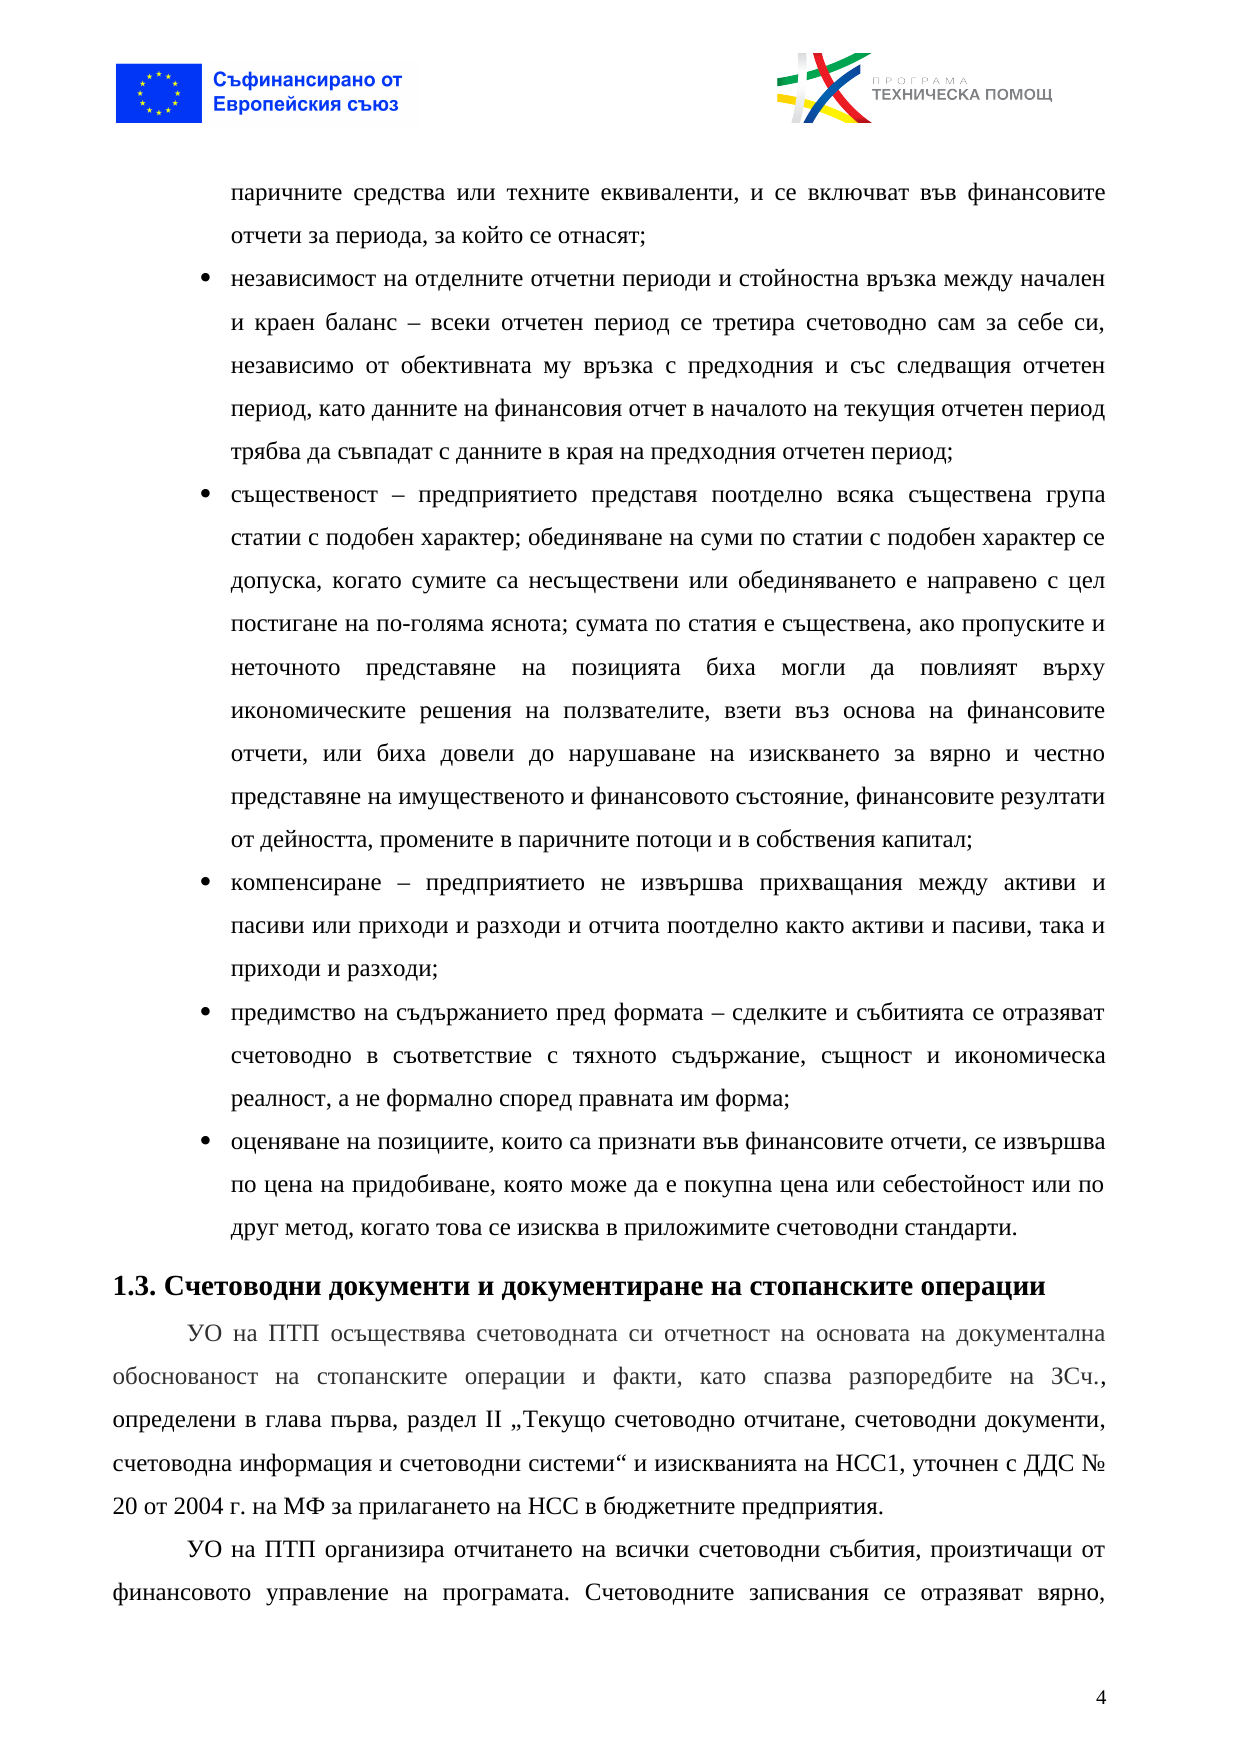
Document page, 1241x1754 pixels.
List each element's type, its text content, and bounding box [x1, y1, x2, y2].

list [201, 177, 1106, 249]
text 1.3. Счетоводни документи и документиране на стопанските операции [112, 1268, 1106, 1301]
list същественост – предприятието представя поотделно всяка съществена група статии с подобен характер; обединяване на суми по статии с подобен характер се допуска, когато сумите са несъществени или обединяването е направено с цел постигане на по-голяма яснота; сумата по статия е съществена, ако пропуските и неточното представяне на позицията биха могли да повлияят върху икономическите решения на ползвателите, взети въз основа на финансовите отчети, или биха довели до нарушаване на изискването за вярно и честно представяне на имущественото и финансовото състояние, финансовите резултати от дейността, промените в паричните потоци и в собствения капитал; [201, 479, 1106, 853]
list предимство на съдържанието пред формата – сделките и събитията се отразяват счетоводно в съответствие с тяхното съдържание, същност и икономическа реалност, а не формално според правната им форма; [201, 997, 1106, 1112]
picture [112, 60, 421, 127]
picture [772, 37, 1058, 127]
list независимост на отделните отчетни периоди и стойностна връзка между начален и краен баланс – всеки отчетен период се третира счетоводно сам за себе си, независимо от обективната му връзка с предходния и със следващия отчетен период, като данните на финансовия отчет в началото на текущия отчетен период трябва да съвпадат с данните в края на предходния отчетен период; [201, 263, 1106, 465]
text УО на ПТП осъществява счетоводната си отчетност на основата на документална обоснованост на стопанските операции и факти, като спазва разпоредбите на ЗСч., определени в глава първа, раздел ІІ „Текущо счетоводно отчитане, счетоводни документи, счетоводна информация и счетоводни системи“ и изискванията на НСС1, уточнен с ДДС № 20 от 2004 г. на МФ за прилагането на НСС в бюджетните предприятия. [112, 1318, 1106, 1519]
list оценяване на позициите, които са признати във финансовите отчети, се извършва по цена на придобиване, която може да е покупна цена или себестойност или по друг метод, когато това се изисква в приложимите счетоводни стандарти. [201, 1126, 1106, 1241]
list компенсиране – предприятието не извършва прихващания между активи и пасиви или приходи и разходи и отчита поотделно както активи и пасиви, така и приходи и разходи; [201, 867, 1106, 982]
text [112, 1534, 1106, 1606]
